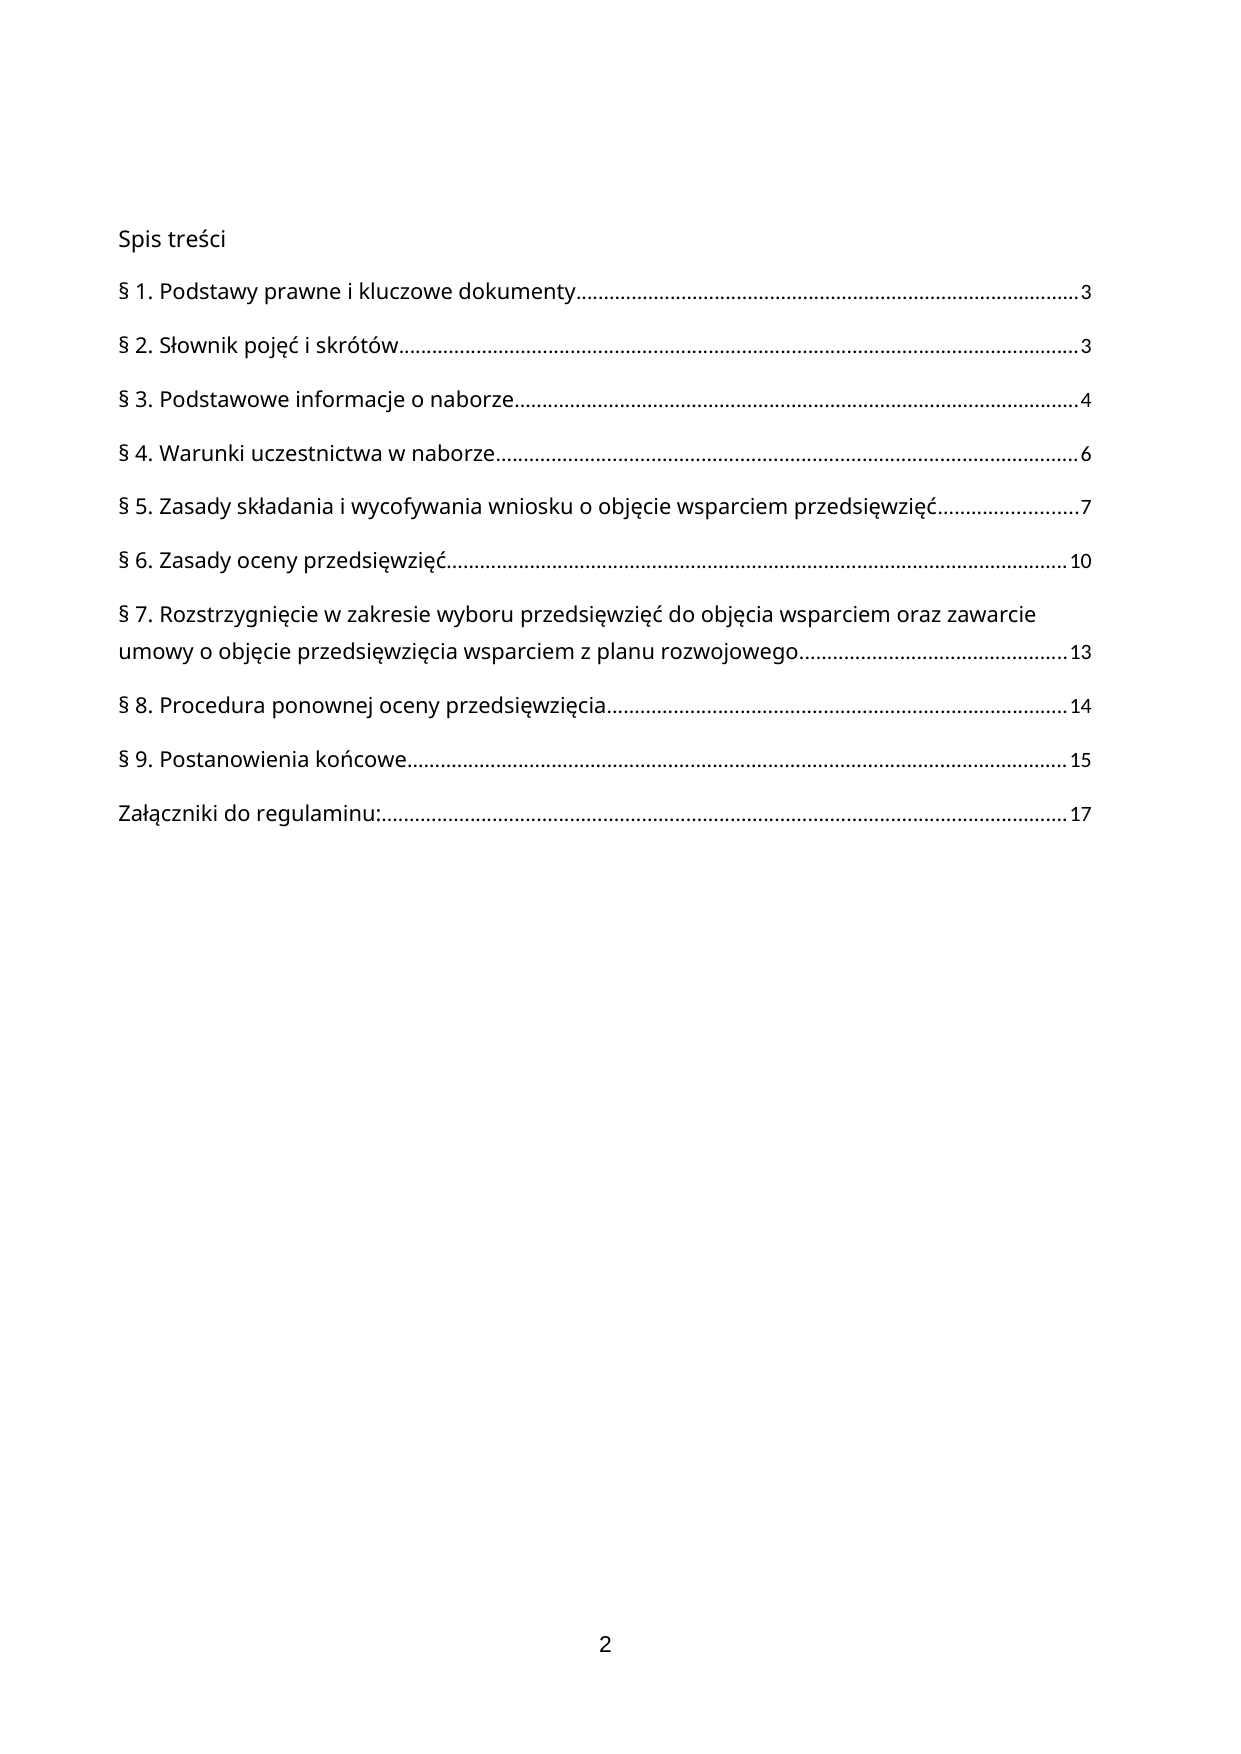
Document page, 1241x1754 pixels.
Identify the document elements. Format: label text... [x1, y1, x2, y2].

text § 7. Rozstrzygnięcie w zakresie wyboru przedsięwzięć do objęcia wsparciem oraz zawarcie umowy o objęcie przedsięwzięcia wsparciem z planu rozwojowego 13 [118, 599, 1092, 666]
text § 9. Postanowienia końcowe 15 [118, 744, 1092, 774]
text § 3. Podstawowe informacje o naborze 4 [118, 384, 1092, 413]
text Spis treści [118, 223, 1092, 254]
text § 6. Zasady oceny przedsięwzięć 10 [118, 545, 1092, 575]
text Załączniki do regulaminu: 17 [118, 798, 1092, 828]
text § 4. Warunki uczestnictwa w naborze 6 [118, 437, 1092, 467]
text § 1. Podstawy prawne i kluczowe dokumenty 3 [118, 276, 1092, 306]
text § 5. Zasady składania i wycofywania wniosku o objęcie wsparciem przedsięwzięć 7 [118, 491, 1092, 521]
text § 8. Procedura ponownej oceny przedsięwzięcia 14 [118, 690, 1092, 720]
text § 2. Słownik pojęć i skrótów 3 [118, 330, 1092, 359]
